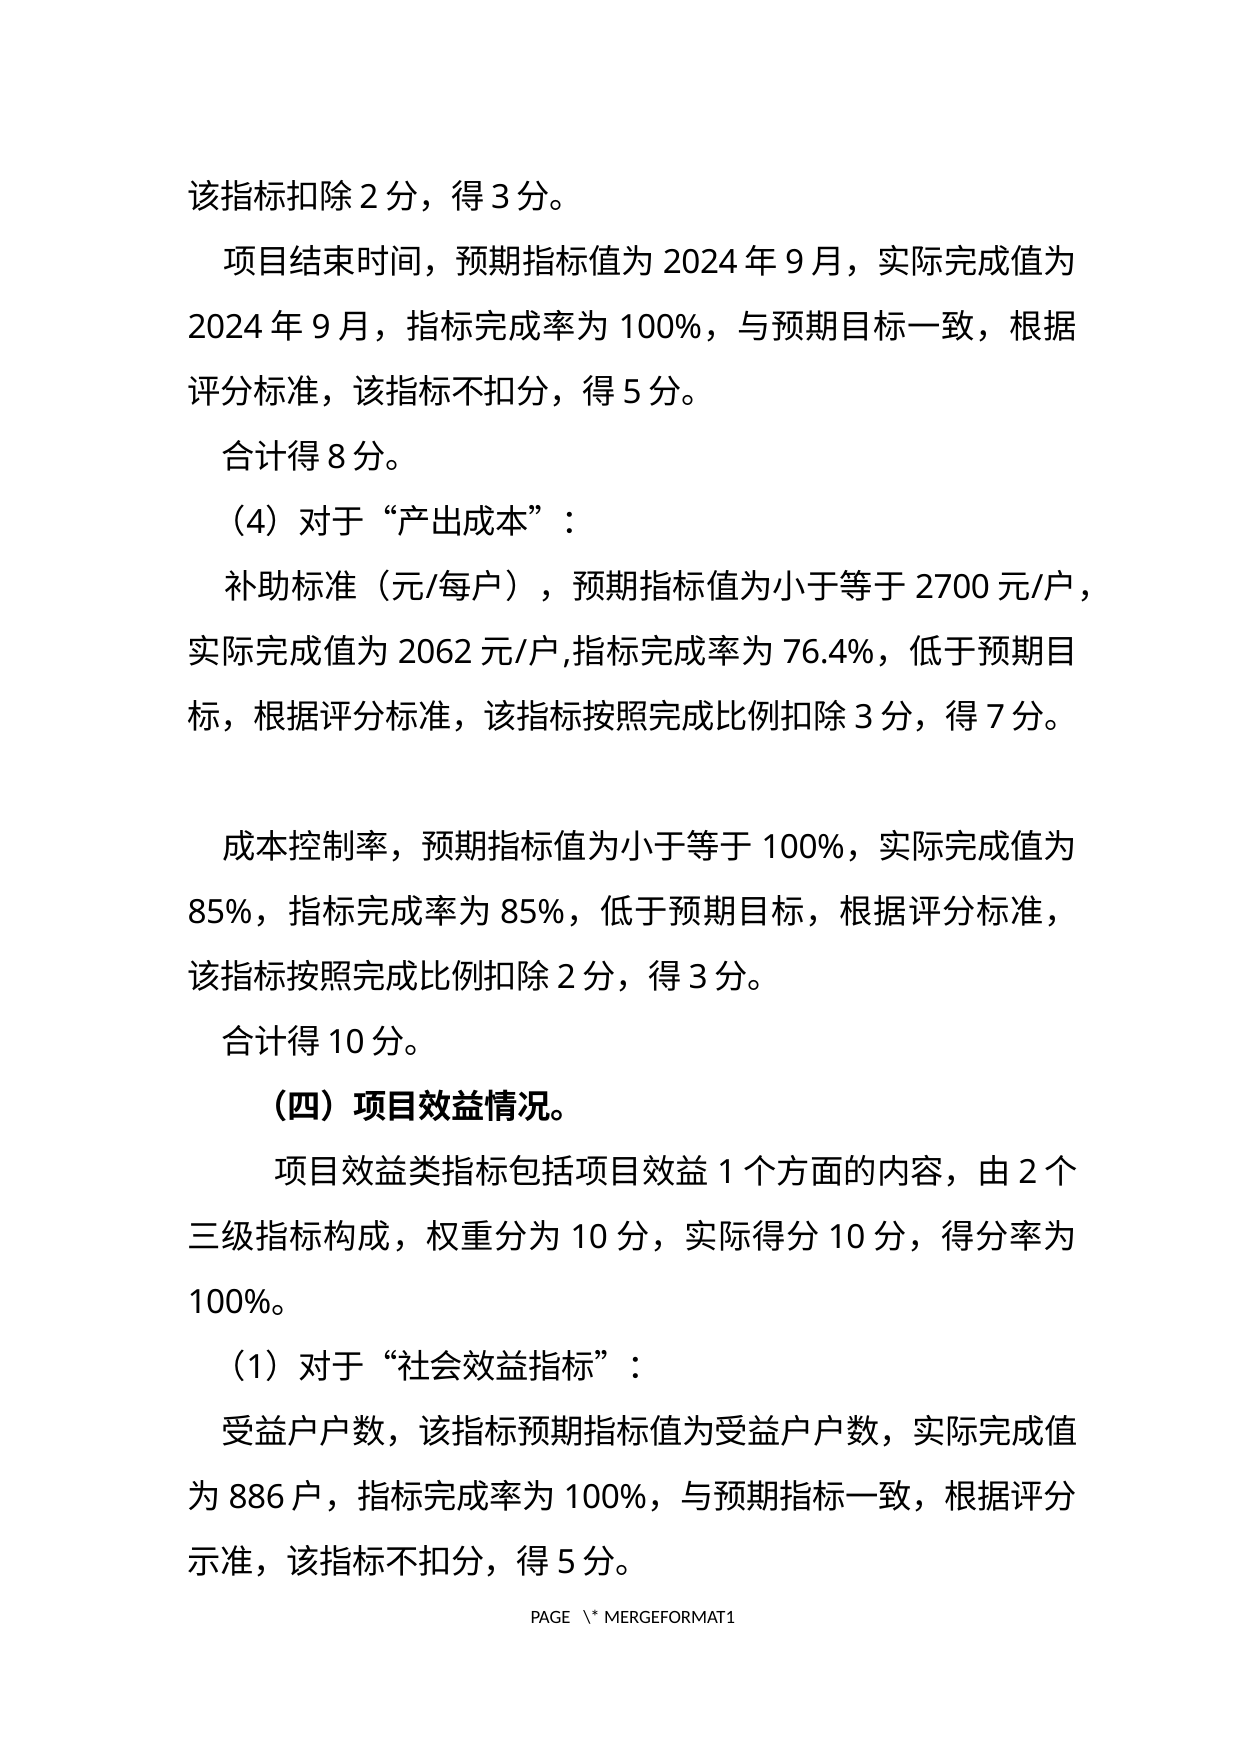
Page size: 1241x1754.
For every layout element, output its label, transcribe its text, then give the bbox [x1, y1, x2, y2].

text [187, 1137, 1078, 1592]
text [187, 162, 1078, 1072]
text （四）项目效益情况。 [187, 1072, 1078, 1137]
